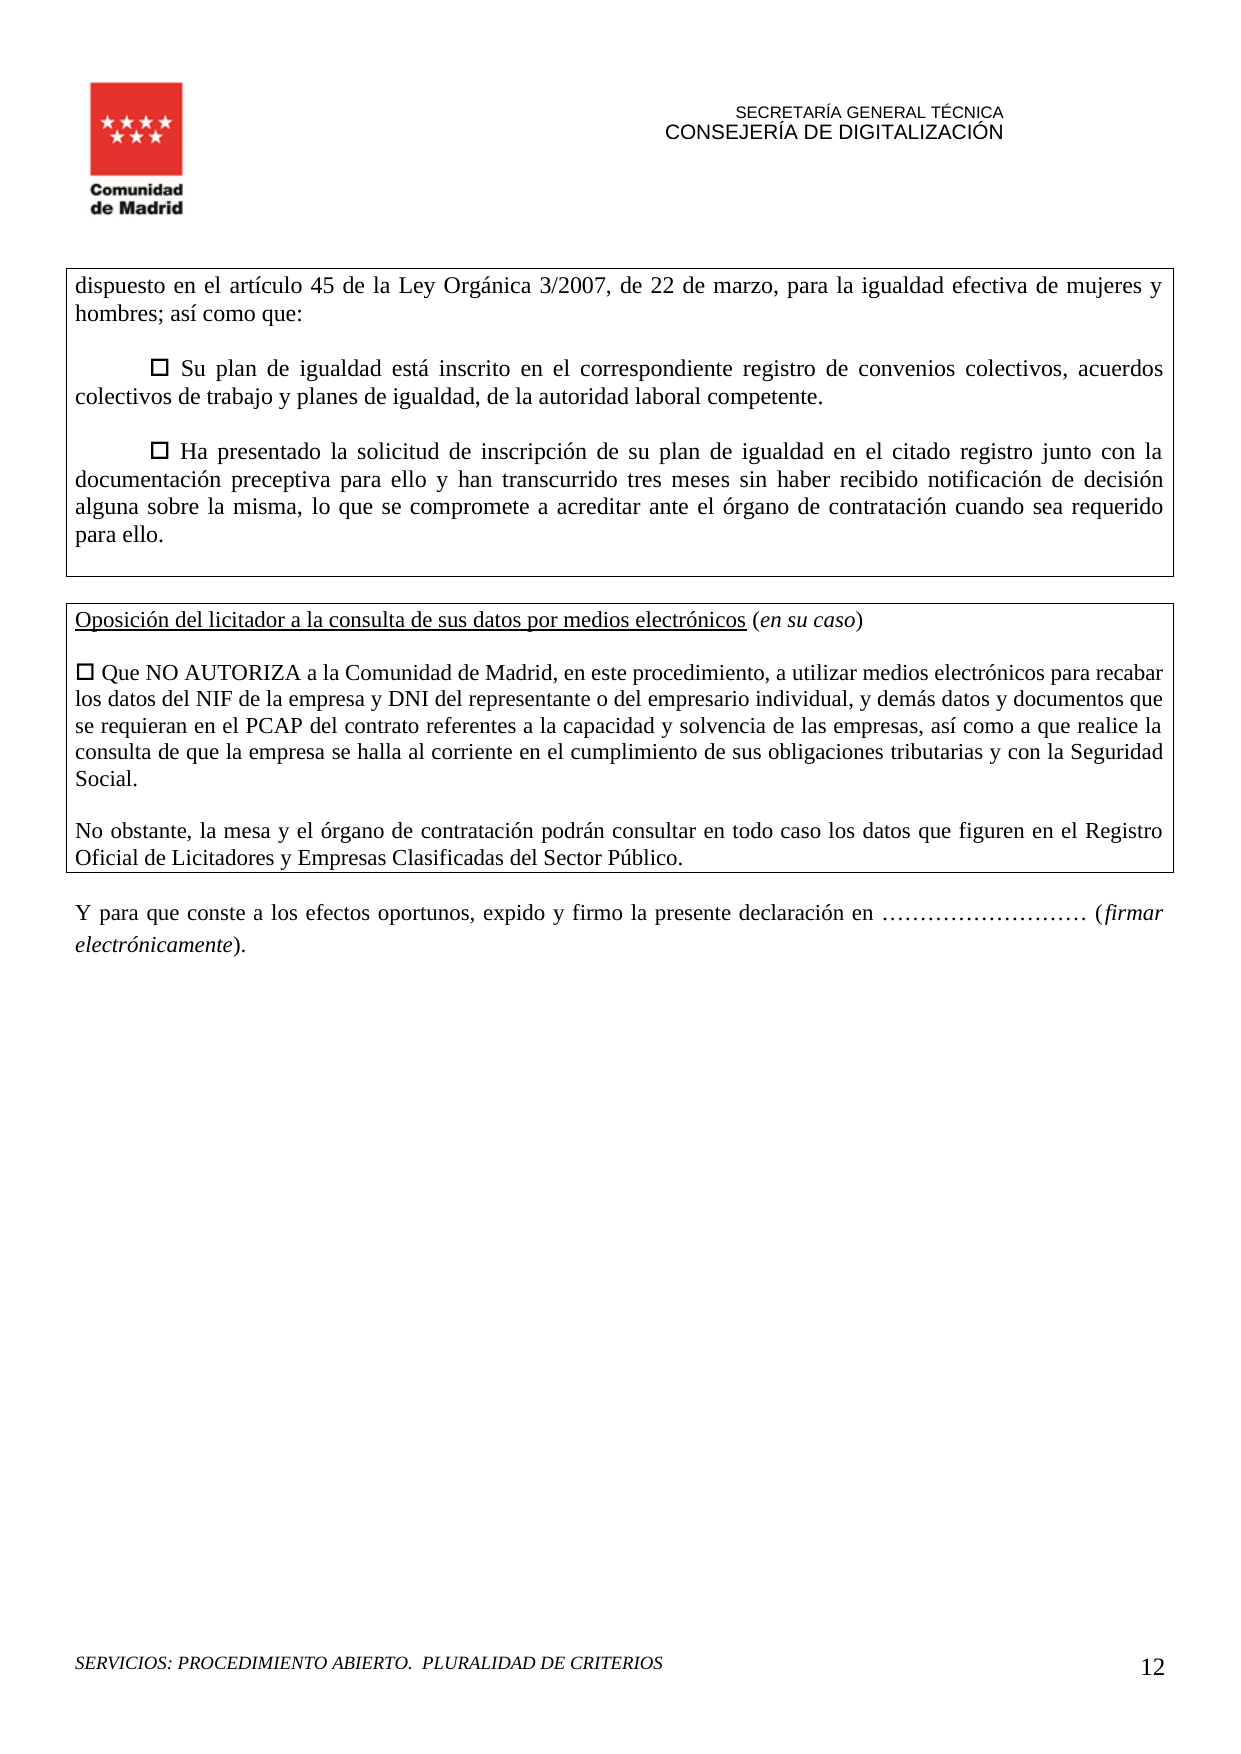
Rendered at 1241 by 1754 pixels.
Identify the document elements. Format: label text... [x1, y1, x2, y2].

text Y para que conste a los efectos oportunos, expido y firmo la presente declaración en ……………………… (firmar electrónicamente). [75, 899, 1165, 957]
text Que NO AUTORIZA a la Comunidad de Madrid, en este procedimiento, a utilizar medios electrónicos para recabar los datos del NIF de la empresa y DNI del representante o del empresario individual, y demás datos y documentos que se requieran en el PCAP del contrato referentes a la capacidad y solvencia de las empresas, así como a que realice la consulta de que la empresa se halla al corriente en el cumplimiento de sus obligaciones tributarias y con la Seguridad Social. [75, 659, 1165, 791]
text Ha presentado la solicitud de inscripción de su plan de igualdad en el citado registro junto con la documentación preceptiva para ello y han transcurrido tres meses sin haber recibido notificación de decisión alguna sobre la misma, lo que se compromete a acreditar ante el órgano de contratación cuando sea requerido para ello. [75, 437, 1165, 547]
text No obstante, la mesa y el órgano de contratación podrán consultar en todo caso los datos que figuren en el Registro Oficial de Licitadores y Empresas Clasificadas del Sector Público. [67, 814, 1173, 872]
text Su plan de igualdad está inscrito en el correspondiente registro de convenios colectivos, acuerdos colectivos de trabajo y planes de igualdad, de la autoridad laboral competente. [75, 354, 1165, 409]
text Oposición del licitador a la consulta de sus datos por medios electrónicos (en su caso) [67, 604, 1173, 633]
picture [86, 81, 187, 217]
